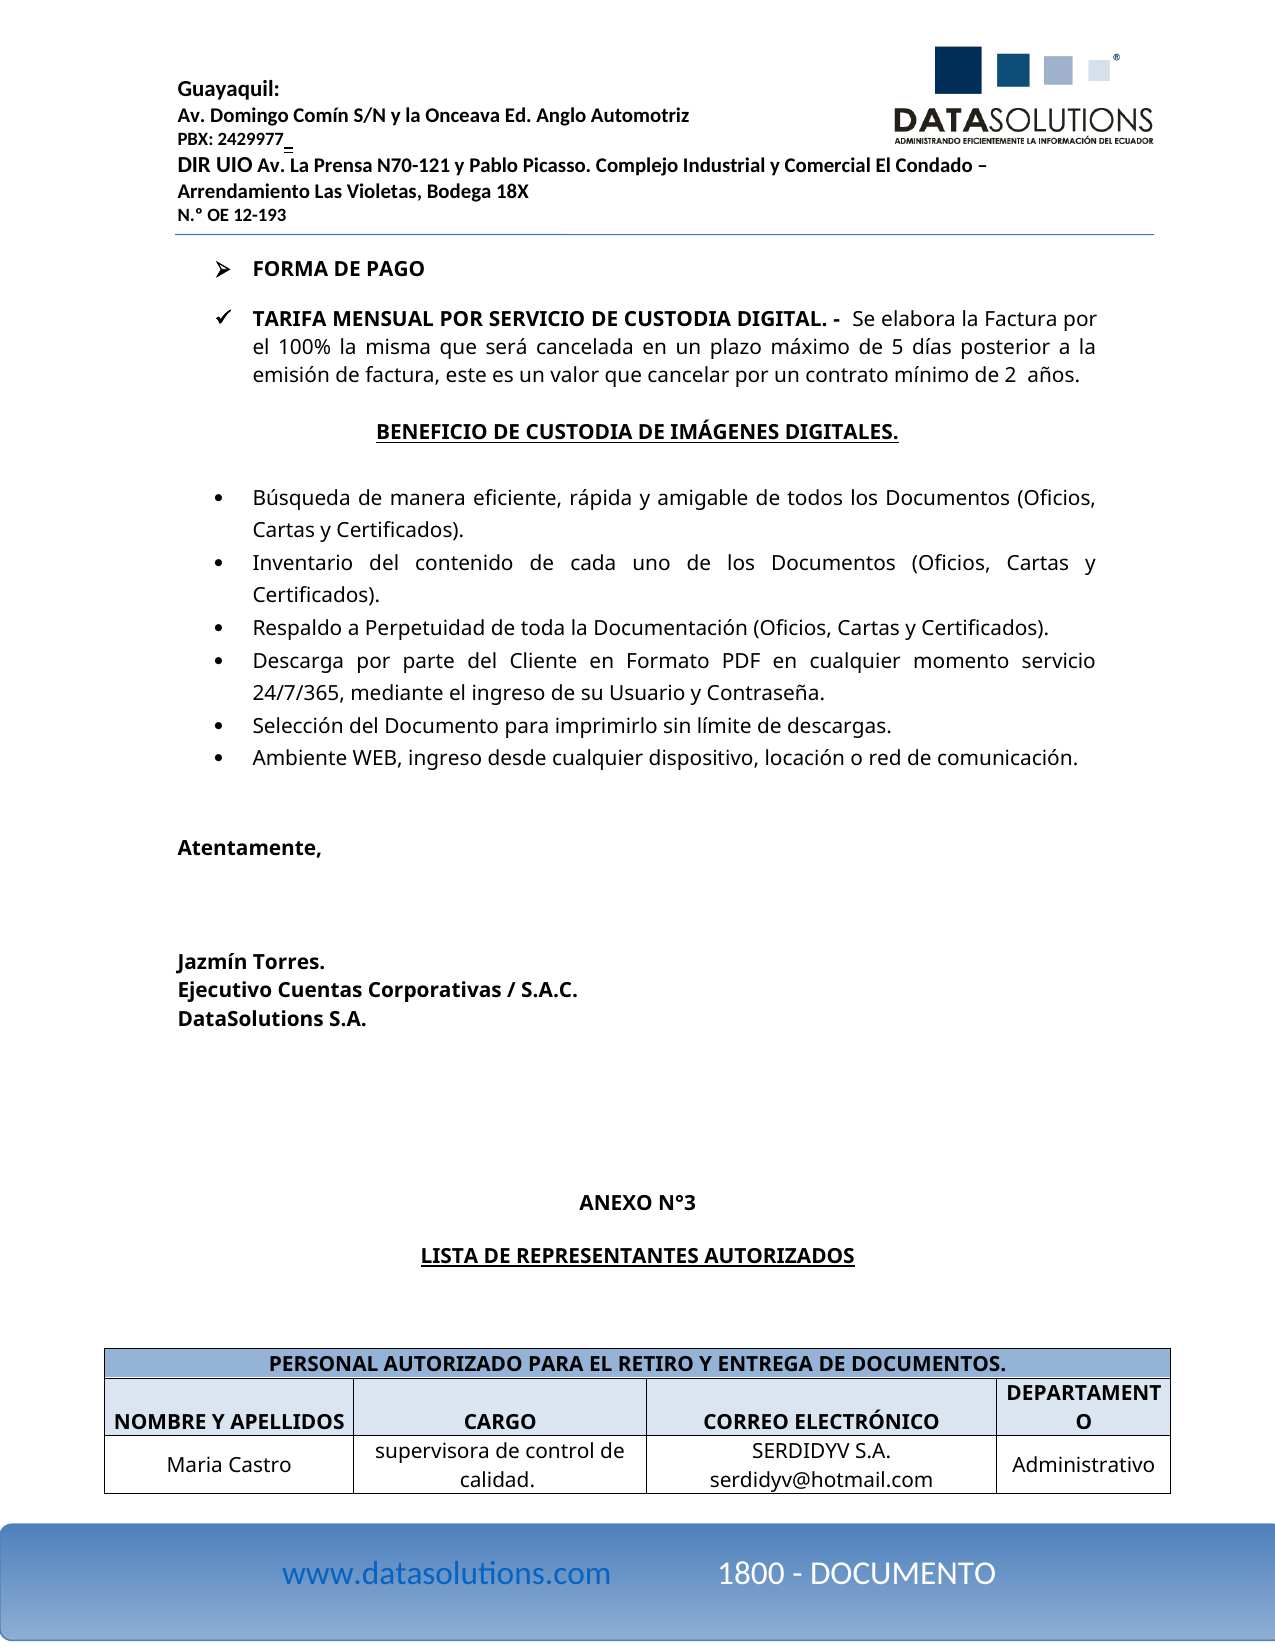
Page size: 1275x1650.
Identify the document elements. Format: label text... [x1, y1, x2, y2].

table_cell SERDIDYV S.A. serdidyv@hotmail.com [647, 1436, 996, 1493]
list Selección del Documento para imprimirlo sin límite de descargas. [215, 711, 1097, 739]
list Búsqueda de manera eficiente, rápida y amigable de todos los Documentos (Oficios, Cartas y Certificados). [215, 483, 1097, 544]
list TARIFA MENSUAL POR SERVICIO DE CUSTODIA DIGITAL. - Se elabora la Factura por el 100% la misma que será cancelada en un plazo máximo de 5 días posterior a la emisión de factura, este es un valor que cancelar por un contrato mínimo de 2 años. [215, 304, 1097, 389]
text ANEXO N°3 [177, 1188, 1098, 1216]
list Descarga por parte del Cliente en Formato PDF en cualquier momento servicio 24/7/365, mediante el ingreso de su Usuario y Contraseña. [215, 646, 1097, 707]
table_cell Maria Castro [105, 1436, 353, 1493]
table_cell CARGO [354, 1379, 646, 1435]
picture [892, 42, 1155, 148]
text Atentamente, [177, 833, 1173, 861]
text Jazmín Torres. [177, 947, 1173, 975]
list Inventario del contenido de cada uno de los Documentos (Oficios, Cartas y Certificados). [215, 548, 1097, 609]
text LISTA DE REPRESENTANTES AUTORIZADOS [177, 1241, 1098, 1269]
text Ejecutivo Cuentas Corporativas / S.A.C. [177, 975, 1173, 1004]
table_cell DEPARTAMENTO [997, 1379, 1170, 1435]
text BENEFICIO DE CUSTODIA DE IMÁGENES DIGITALES. [177, 417, 1097, 446]
list Ambiente WEB, ingreso desde cualquier dispositivo, locación o red de comunicación. [215, 743, 1097, 772]
table_cell supervisora de control de calidad. [354, 1436, 646, 1493]
text DataSolutions S.A. [177, 1004, 1173, 1032]
table_cell CORREO ELECTRÓNICO [647, 1379, 996, 1435]
table_cell NOMBRE Y APELLIDOS [105, 1379, 353, 1435]
table_header PERSONAL AUTORIZADO PARA EL RETIRO Y ENTREGA DE DOCUMENTOS. [105, 1349, 1170, 1377]
list Respaldo a Perpetuidad de toda la Documentación (Oficios, Cartas y Certificados). [215, 613, 1097, 642]
table_cell Administrativo [997, 1436, 1170, 1493]
list FORMA DE PAGO [215, 254, 1098, 283]
